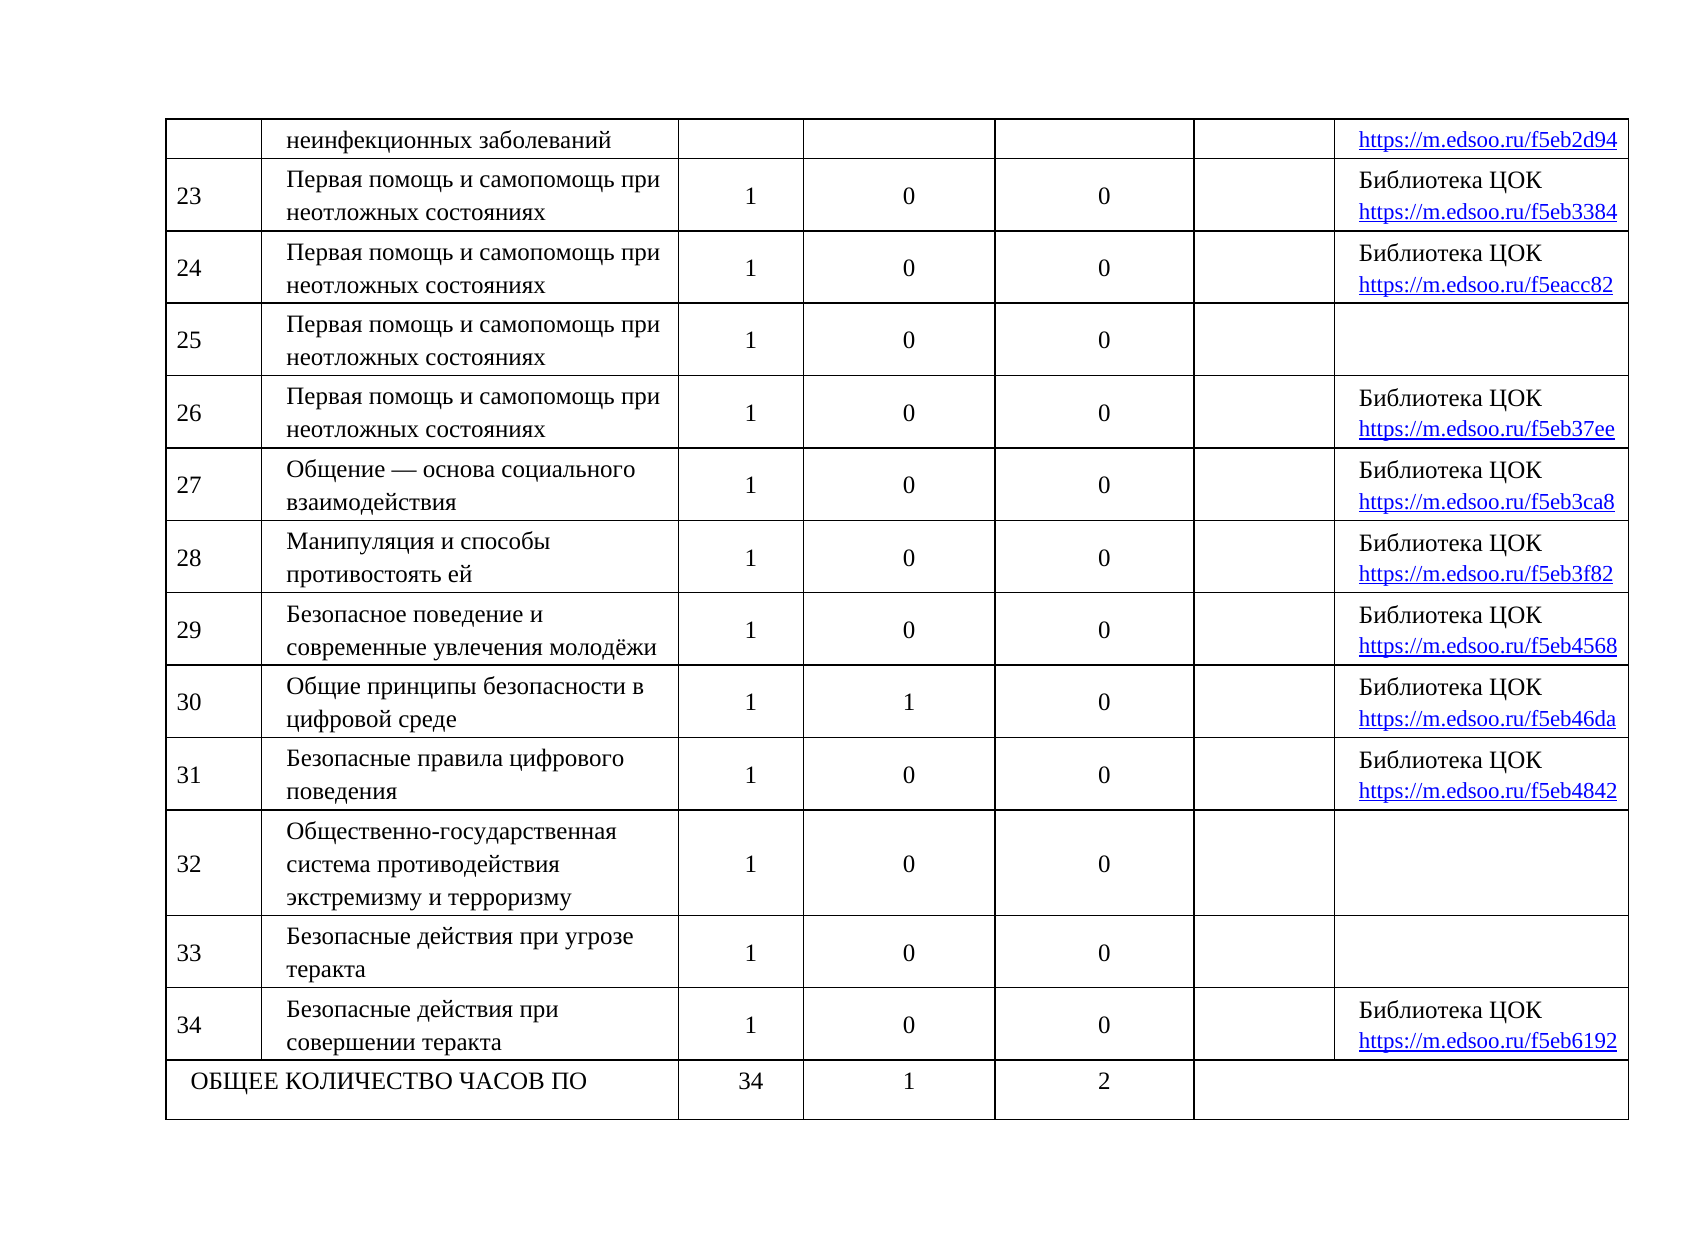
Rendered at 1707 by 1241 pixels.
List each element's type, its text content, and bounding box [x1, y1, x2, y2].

table_cell [1195, 1061, 1628, 1119]
table_cell 1 [804, 1061, 994, 1119]
table_cell 0 [804, 304, 994, 375]
table_cell 0 [804, 449, 994, 519]
table_cell Общение — основа социального взаимодействия [262, 449, 678, 519]
table_cell [1195, 593, 1334, 664]
table_cell 1 [679, 376, 803, 447]
table_cell [1195, 120, 1334, 157]
table_cell [1195, 376, 1334, 447]
table_cell 0 [804, 988, 994, 1059]
table_cell 0 [996, 376, 1193, 447]
table_cell 1 [679, 232, 803, 302]
table_cell 27 [167, 449, 261, 519]
table_cell [1335, 916, 1628, 987]
table_cell 31 [167, 738, 261, 809]
table_cell 0 [996, 449, 1193, 519]
table_cell 34 [167, 988, 261, 1059]
table_cell Библиотека ЦОК https://m.edsoo.ru/f5eb4842 [1335, 738, 1628, 809]
table_cell 34 [679, 1061, 803, 1119]
table_cell 0 [996, 304, 1193, 375]
table_cell Общественно-государственная система противодействия экстремизму и терроризму [262, 811, 678, 914]
table_cell Безопасные действия при совершении теракта [262, 988, 678, 1059]
table_cell 1 [804, 666, 994, 737]
table_cell 1 [679, 988, 803, 1059]
table_cell Библиотека ЦОК https://m.edsoo.ru/f5eb3ca8 [1335, 449, 1628, 519]
table_cell 0 [804, 232, 994, 302]
table_cell Первая помощь и самопомощь при неотложных состояниях [262, 304, 678, 375]
table_cell Библиотека ЦОК https://m.edsoo.ru/f5eb4568 [1335, 593, 1628, 664]
table_cell 0 [996, 916, 1193, 987]
table_cell Библиотека ЦОК https://m.edsoo.ru/f5eb37ee [1335, 376, 1628, 447]
table_cell 0 [996, 159, 1193, 230]
table_cell [1195, 811, 1334, 914]
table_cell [167, 1061, 678, 1119]
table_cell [262, 120, 678, 157]
table_cell 33 [167, 916, 261, 987]
table_cell 1 [679, 666, 803, 737]
table_cell 1 [679, 593, 803, 664]
table_cell 0 [804, 593, 994, 664]
table_cell 0 [996, 666, 1193, 737]
table_cell [1195, 232, 1334, 302]
table_cell 0 [996, 232, 1193, 302]
table_cell Первая помощь и самопомощь при неотложных состояниях [262, 159, 678, 230]
table_cell [1195, 449, 1334, 519]
table_cell Первая помощь и самопомощь при неотложных состояниях [262, 232, 678, 302]
table_cell 1 [679, 811, 803, 914]
table_cell 0 [804, 811, 994, 914]
table_cell 0 [804, 916, 994, 987]
table_cell 1 [679, 304, 803, 375]
table_cell 0 [996, 593, 1193, 664]
table_cell Общие принципы безопасности в цифровой среде [262, 666, 678, 737]
table_cell [1335, 304, 1628, 375]
table_cell 2 [996, 1061, 1193, 1119]
table_cell Безопасное поведение и современные увлечения молодёжи [262, 593, 678, 664]
table_cell 1 [679, 521, 803, 592]
table_cell 0 [804, 376, 994, 447]
table_cell 30 [167, 666, 261, 737]
table_cell 32 [167, 811, 261, 914]
table_cell [1195, 738, 1334, 809]
table_cell 29 [167, 593, 261, 664]
table_cell 24 [167, 232, 261, 302]
table_cell 0 [996, 988, 1193, 1059]
table_cell 0 [996, 521, 1193, 592]
table_cell 1 [679, 738, 803, 809]
table_cell Библиотека ЦОК https://m.edsoo.ru/f5eacc82 [1335, 232, 1628, 302]
table_cell [1335, 811, 1628, 914]
table_cell Первая помощь и самопомощь при неотложных состояниях [262, 376, 678, 447]
table_cell Библиотека ЦОК https://m.edsoo.ru/f5eb6192 [1335, 988, 1628, 1059]
table_cell 0 [804, 159, 994, 230]
table_cell 26 [167, 376, 261, 447]
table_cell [1335, 120, 1628, 157]
table_cell [1195, 304, 1334, 375]
table_cell [1195, 666, 1334, 737]
table_cell [1195, 159, 1334, 230]
table_cell 0 [996, 120, 1193, 157]
table_cell [1195, 988, 1334, 1059]
table_cell 0 [804, 521, 994, 592]
table_cell 28 [167, 521, 261, 592]
table_cell 1 [679, 159, 803, 230]
table_cell 0 [804, 120, 994, 157]
table_cell 25 [167, 304, 261, 375]
table_cell Библиотека ЦОК https://m.edsoo.ru/f5eb3f82 [1335, 521, 1628, 592]
table_cell [1195, 916, 1334, 987]
table_cell 1 [679, 916, 803, 987]
table_cell 22 [167, 120, 261, 157]
table_cell 0 [804, 738, 994, 809]
table_cell 0 [996, 738, 1193, 809]
table_cell 1 [679, 120, 803, 157]
table_cell [1195, 521, 1334, 592]
table_cell 23 [167, 159, 261, 230]
table_cell Безопасные действия при угрозе теракта [262, 916, 678, 987]
table_cell 0 [996, 811, 1193, 914]
table_cell 1 [679, 449, 803, 519]
table_cell Безопасные правила цифрового поведения [262, 738, 678, 809]
table_cell Манипуляция и способы противостоять ей [262, 521, 678, 592]
table_cell Библиотека ЦОК https://m.edsoo.ru/f5eb46da [1335, 666, 1628, 737]
table_cell Библиотека ЦОК https://m.edsoo.ru/f5eb3384 [1335, 159, 1628, 230]
